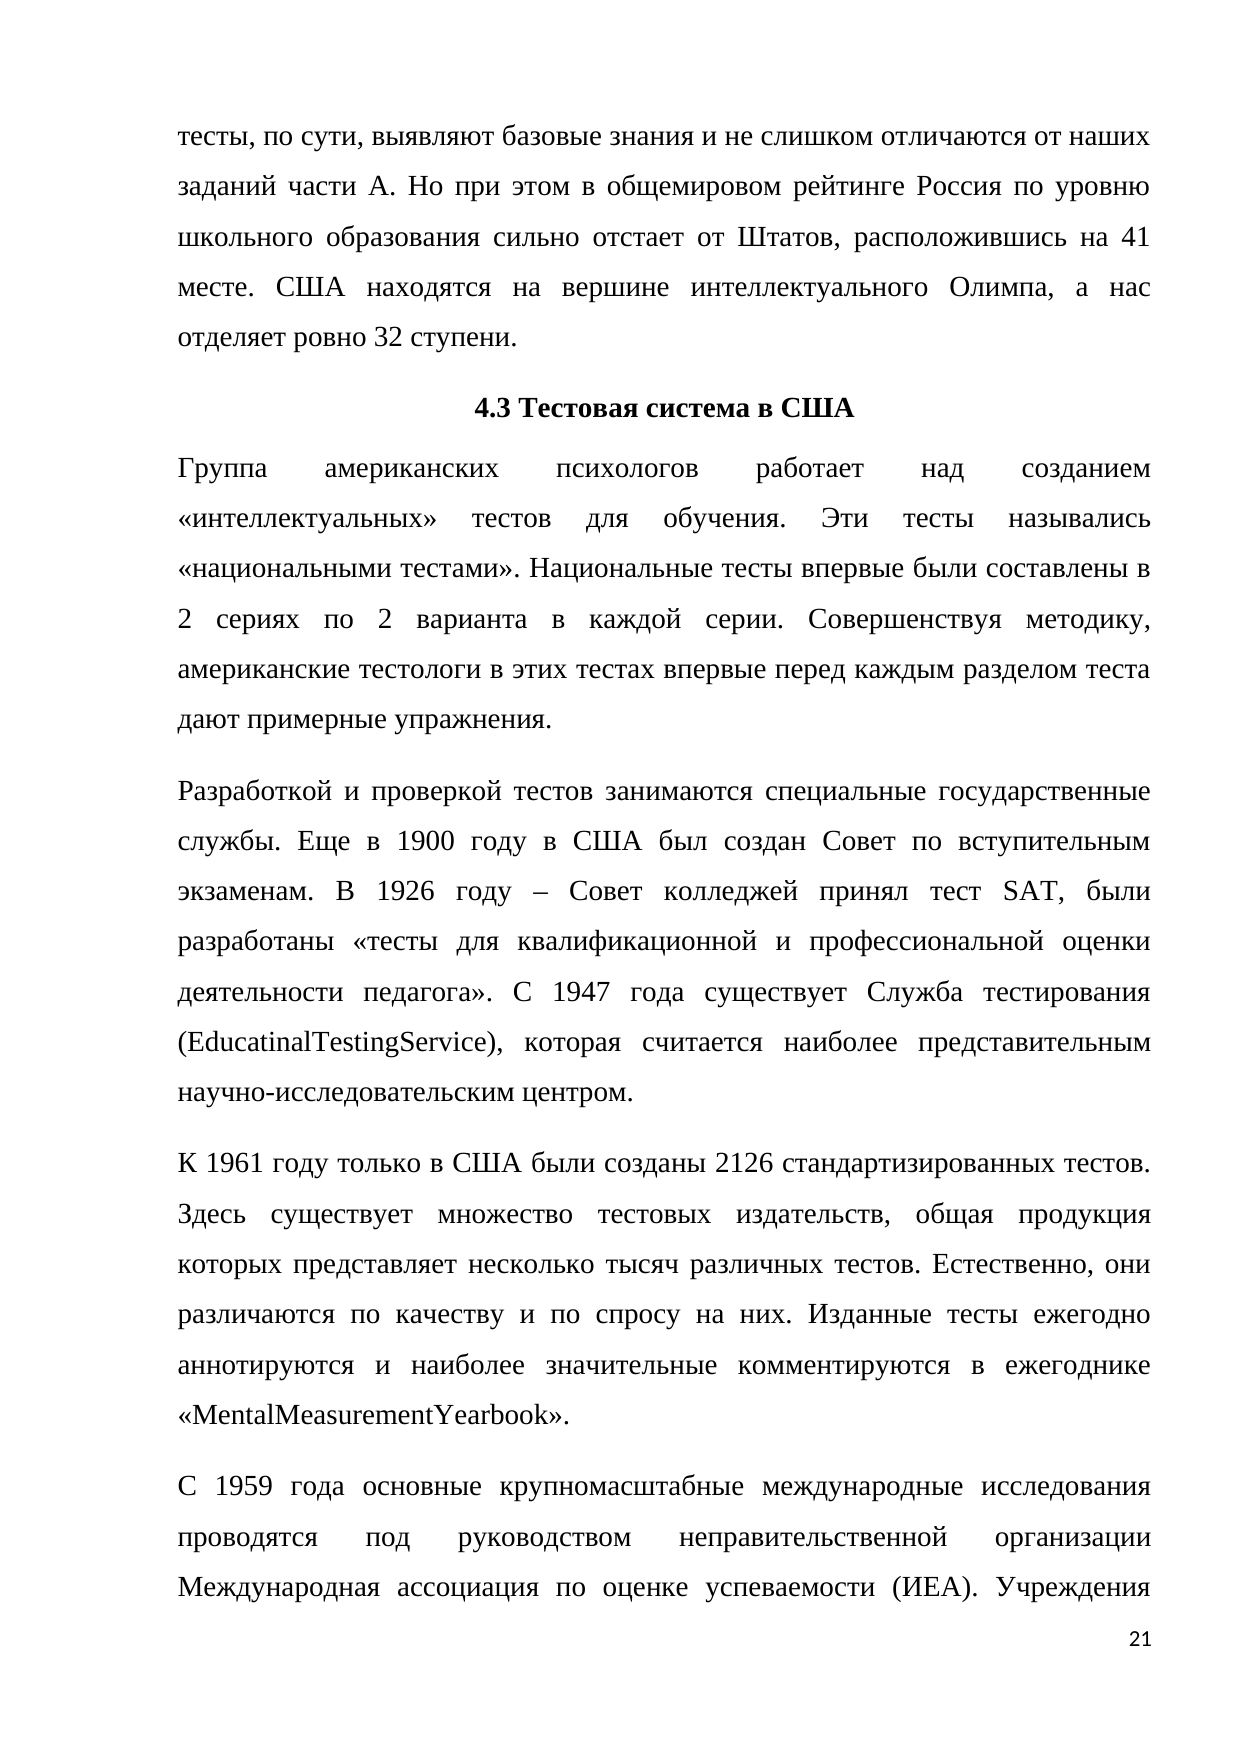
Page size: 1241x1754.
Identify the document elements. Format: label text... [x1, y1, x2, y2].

text Разработкой и проверкой тестов занимаются специальные государственные службы. Еще в 1900 году в США был создан Совет по вступительным экзаменам. В 1926 году – Совет колледжей принял тест SAT, были разработаны «тесты для квалификационной и профессиональной оценки деятельности педагога». С 1947 года существует Служба тестирования (EducatinalTestingService), которая считается наиболее представительным научно-исследовательским центром. [177, 773, 1152, 1108]
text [177, 1468, 1152, 1602]
text К 1961 году только в США были созданы 2126 стандартизированных тестов. Здесь существует множество тестовых издательств, общая продукция которых представляет несколько тысяч различных тестов. Естественно, они различаются по качеству и по спросу на них. Изданные тесты ежегодно аннотируются и наиболее значительные комментируются в ежегоднике «MentalMeasurementYearbook». [177, 1146, 1152, 1431]
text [177, 118, 1152, 353]
text Группа американских психологов работает над созданием «интеллектуальных» тестов для обучения. Эти тесты назывались «национальными тестами». Национальные тесты впервые были составлены в 2 сериях по 2 варианта в каждой серии. Совершенствуя методику, американские тестологи в этих тестах впервые перед каждым разделом теста дают примерные упражнения. [177, 450, 1152, 735]
text 4.3 Тестовая система в США [177, 391, 1152, 424]
